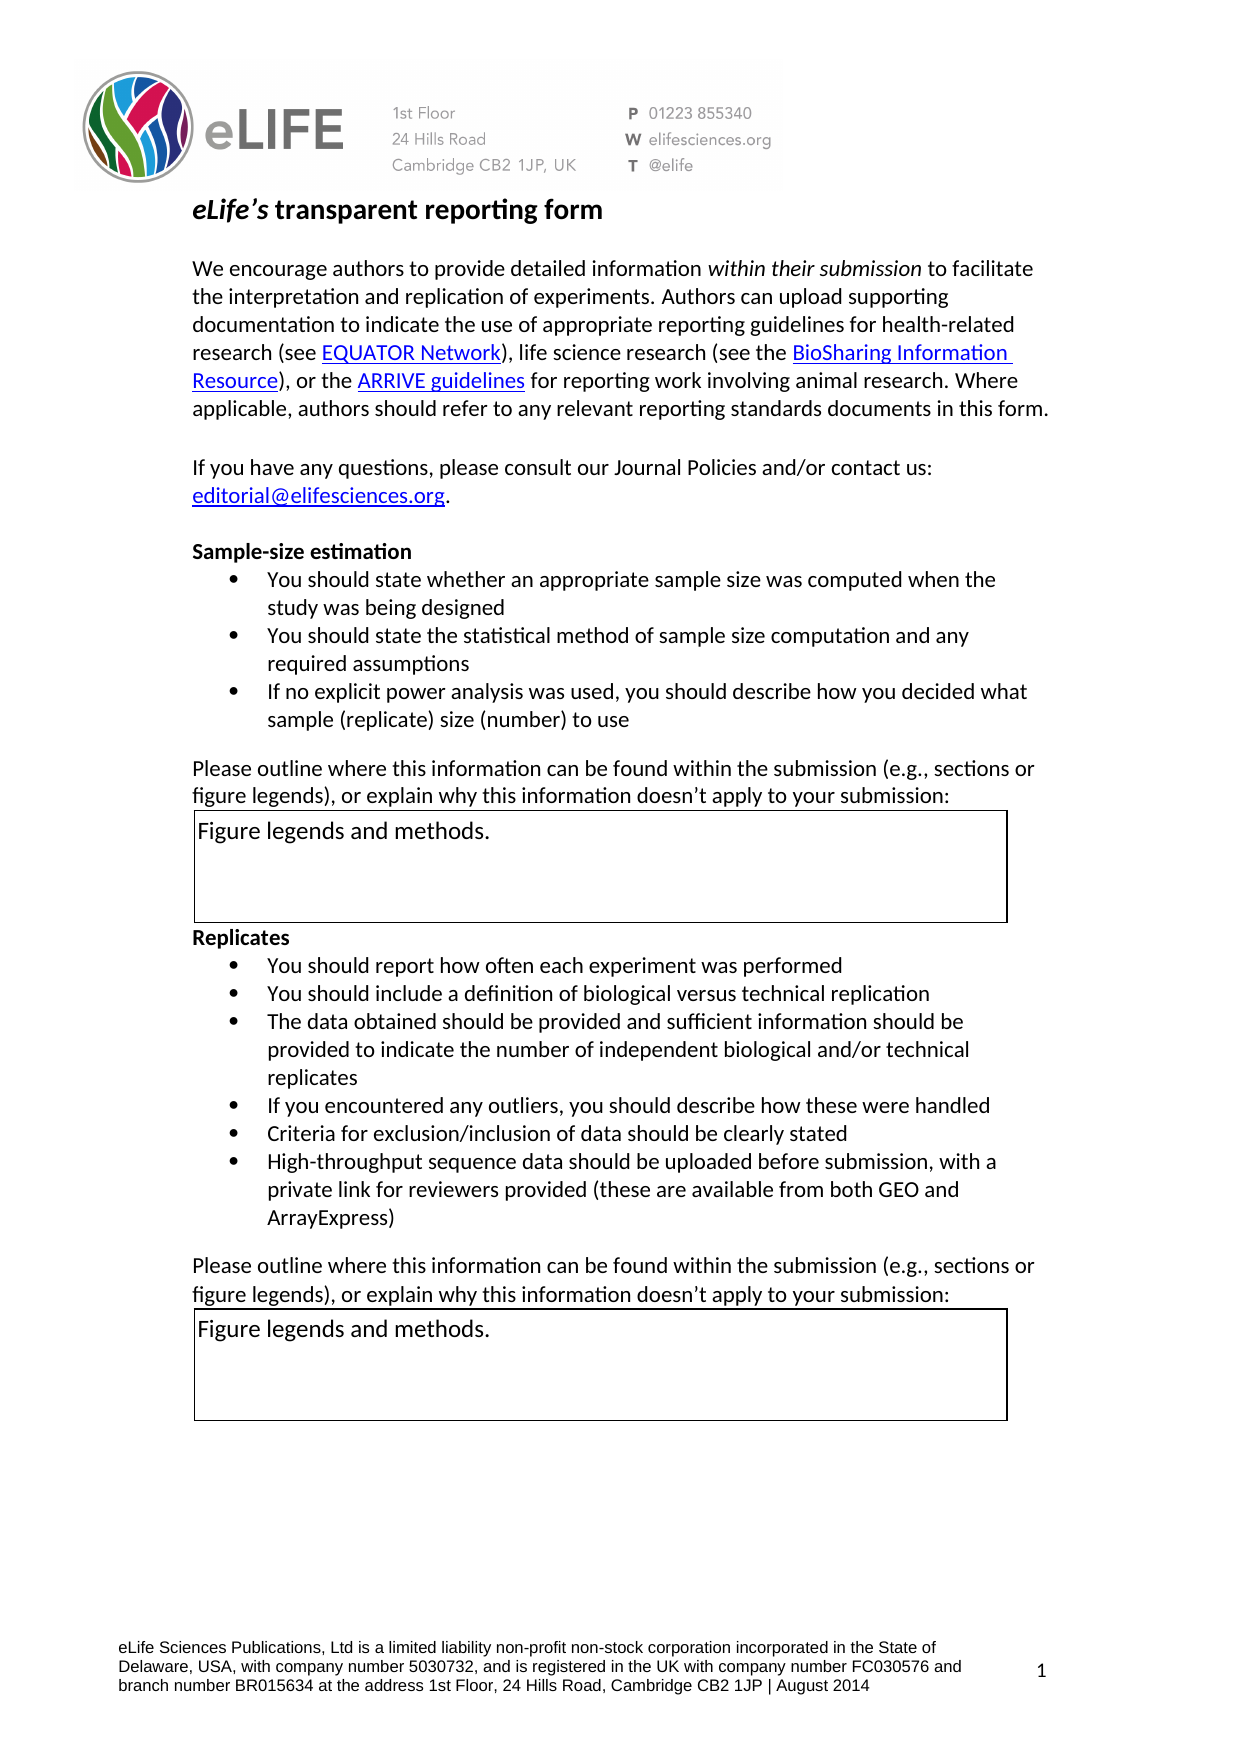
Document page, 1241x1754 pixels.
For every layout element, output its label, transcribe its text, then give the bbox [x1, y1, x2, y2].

list Criteria for exclusion/inclusion of data should be clearly stated [229, 1119, 1053, 1147]
list You should report how often each experiment was performed [229, 951, 1053, 979]
list High-throughput sequence data should be uploaded before submission, with a private link for reviewers provided (these are available from both GEO and ArrayExpress) [229, 1147, 1053, 1231]
list If you encountered any outliers, you should describe how these were handled [229, 1091, 1053, 1119]
list You should include a definition of biological versus technical replication [229, 979, 1053, 1007]
picture [73, 59, 784, 191]
list If no explicit power analysis was used, you should describe how you decided what sample (replicate) size (number) to use [229, 677, 1053, 733]
text If you have any questions, please consult our Journal Policies and/or contact us: editorial@elifesciences.org. [192, 453, 1053, 509]
text Figure legends and methods. [195, 1311, 1006, 1346]
text Replicates [192, 838, 1053, 951]
text eLife’s transparent reporting form [192, 191, 1053, 226]
text Sample-size estimation [192, 537, 1053, 565]
list The data obtained should be provided and sufficient information should be provided to indicate the number of independent biological and/or technical replicates [229, 1007, 1053, 1091]
text Figure legends and methods. [195, 813, 1006, 848]
list You should state the statistical method of sample size computation and any required assumptions [229, 621, 1053, 677]
text We encourage authors to provide detailed information within their submission to facilitate the interpretation and replication of experiments. Authors can upload supporting documentation to indicate the use of appropriate reporting guidelines for health-related research (see EQUATOR Network), life science research (see the BioSharing Information Resource), or the ARRIVE guidelines for reporting work involving animal research. Where applicable, authors should refer to any relevant reporting standards documents in this form. [192, 254, 1053, 423]
list You should state whether an appropriate sample size was computed when the study was being designed [229, 565, 1053, 621]
